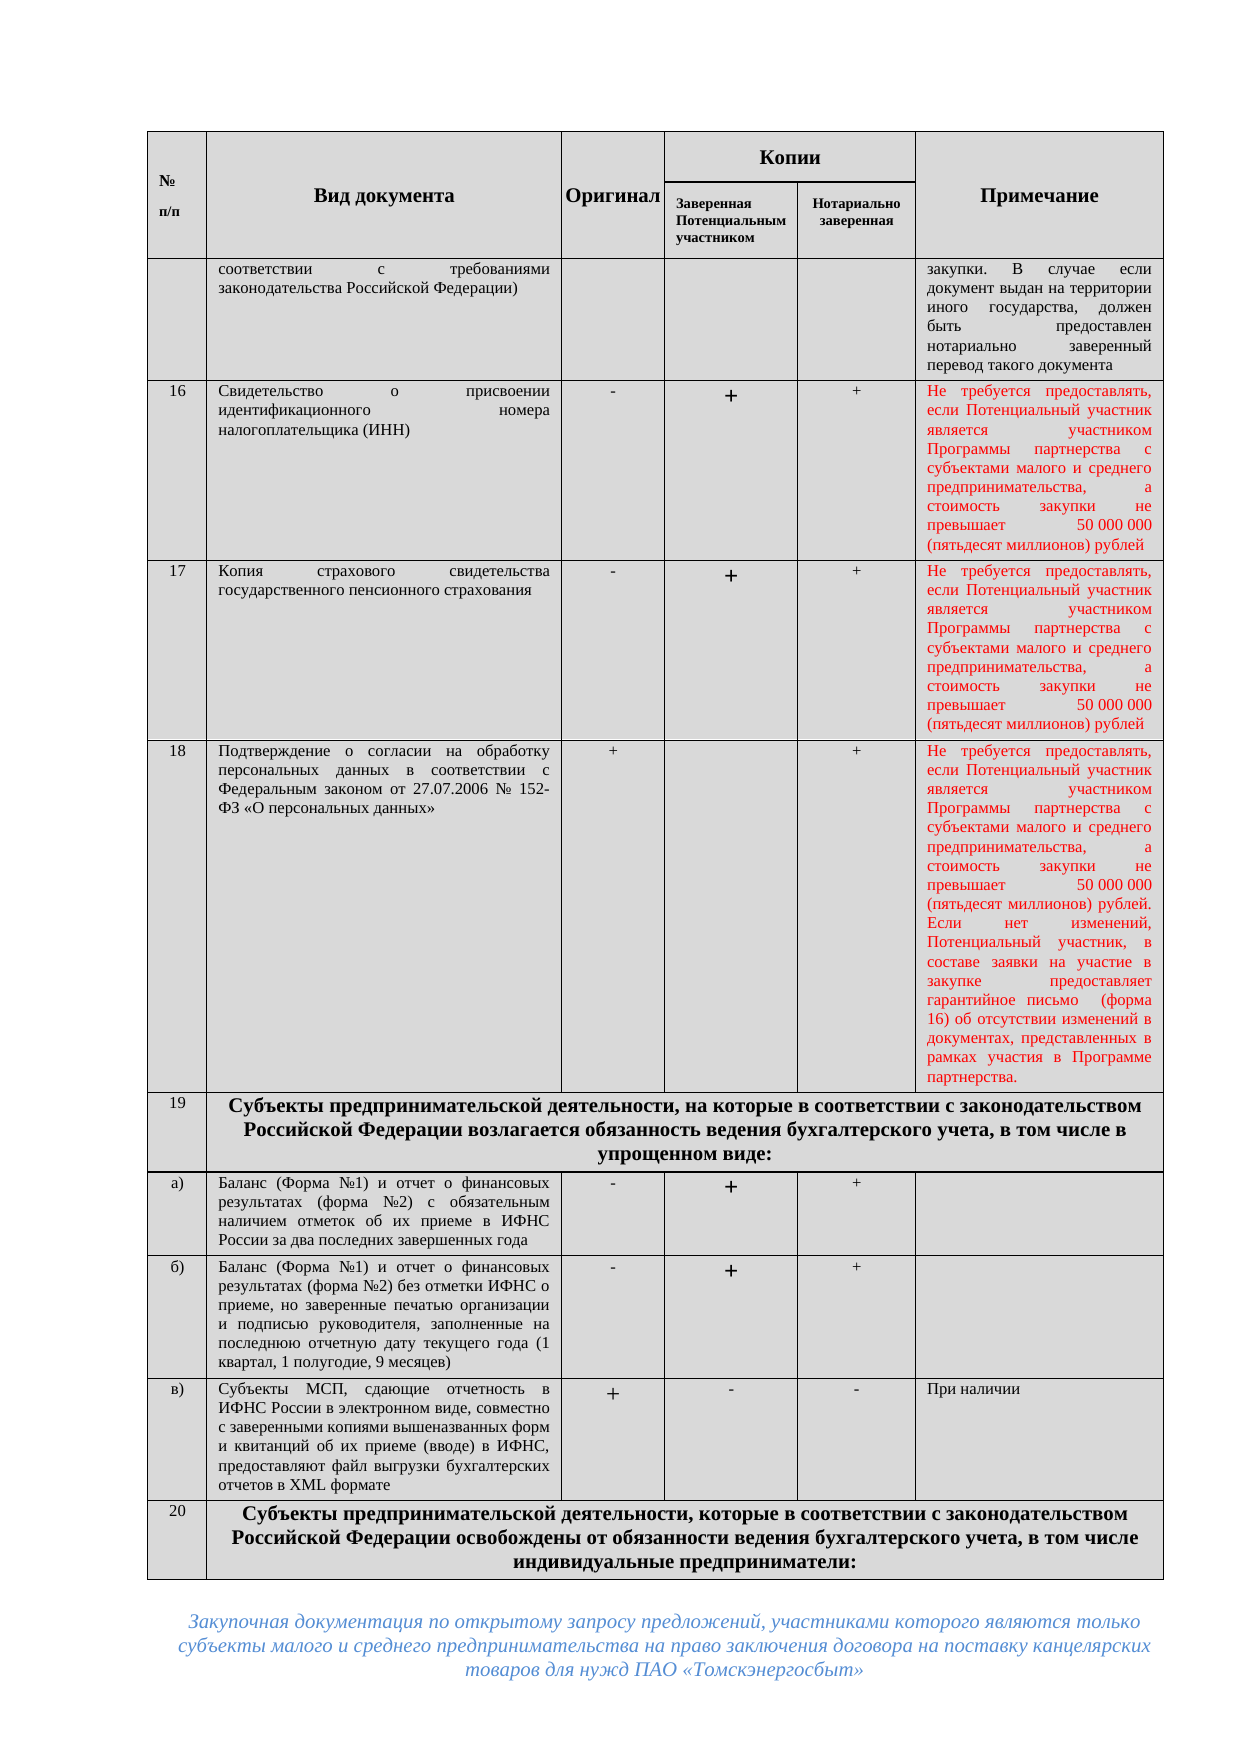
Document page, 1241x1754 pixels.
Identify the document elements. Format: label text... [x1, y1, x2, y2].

table_cell [916, 1173, 1163, 1255]
table_cell Копия страхового свидетельства государственного пенсионного страхования [207, 561, 561, 739]
table_cell Субъекты предпринимательской деятельности, на которые в соответствии с законодательством Российской Федерации возлагается обязанность ведения бухгалтерского учета, в том числе в упрощенном виде: [207, 1093, 1163, 1171]
table_cell + [562, 741, 664, 1092]
table_cell Субъекты предпринимательской деятельности, которые в соответствии с законодательством Российской Федерации освобождены от обязанности ведения бухгалтерского учета, в том числе индивидуальные предприниматели: [207, 1501, 1163, 1579]
table_cell + [798, 259, 915, 380]
table_cell Субъекты МСП, сдающие отчетность в ИФНС России в электронном виде, совместно с заверенными копиями вышеназванных форм и квитанций об их приеме (вводе) в ИФНС, предоставляют файл выгрузки бухгалтерских отчетов в XML формате [207, 1379, 561, 1500]
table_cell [916, 259, 1163, 380]
table_header Примечание [916, 132, 1163, 258]
table_cell - [562, 381, 664, 560]
table_cell Не требуется предоставлять, если Потенциальный участник является участником Программы партнерства с субъектами малого и среднего предпринимательства, а стоимость закупки не превышает 50 000 000 (пятьдесят миллионов) рублей [916, 381, 1163, 560]
table_cell в) [148, 1379, 206, 1500]
table_cell Нотариально заверенная [798, 183, 915, 258]
table_cell Свидетельство о присвоении идентификационного номера налогоплательщика (ИНН) [207, 381, 561, 560]
table_cell При наличии [916, 1379, 1163, 1500]
table_cell [916, 1256, 1163, 1378]
table_cell + [665, 1173, 797, 1255]
table_cell + [665, 259, 797, 380]
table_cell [207, 259, 561, 380]
table_cell Не требуется предоставлять, если Потенциальный участник является участником Программы партнерства с субъектами малого и среднего предпринимательства, а стоимость закупки не превышает 50 000 000 (пятьдесят миллионов) рублей [916, 561, 1163, 739]
table_header № п/п [148, 132, 206, 258]
table_cell 19 [148, 1093, 206, 1171]
table_cell Баланс (Форма №1) и отчет о финансовых результатах (форма №2) с обязательным наличием отметок об их приеме в ИФНС России за два последних завершенных года [207, 1173, 561, 1255]
table_cell Заверенная Потенциальным участником [665, 183, 797, 258]
table_cell Подтверждение о согласии на обработку персональных данных в соответствии с Федеральным законом от 27.07.2006 № 152-ФЗ «О персональных данных» [207, 741, 561, 1092]
table_header Оригинал [562, 132, 664, 258]
table_cell - [562, 1256, 664, 1378]
table_cell 16 [148, 381, 206, 560]
table_cell 20 [148, 1501, 206, 1579]
table_cell + [665, 1256, 797, 1378]
table_cell + [798, 1173, 915, 1255]
table_cell + [665, 561, 797, 739]
table_header Вид документа [207, 132, 561, 258]
table_cell 15 [148, 259, 206, 380]
table_cell + [798, 381, 915, 560]
table_header Копии [665, 132, 915, 181]
table_cell б) [148, 1256, 206, 1378]
table_cell Баланс (Форма №1) и отчет о финансовых результатах (форма №2) без отметки ИФНС о приеме, но заверенные печатью организации и подписью руководителя, заполненные на последнюю отчетную дату текущего года (1 квартал, 1 полугодие, 9 месяцев) [207, 1256, 561, 1378]
table_cell - [798, 1379, 915, 1500]
table_cell - [562, 1173, 664, 1255]
table_cell 18 [148, 741, 206, 1092]
table_cell + [562, 1379, 664, 1500]
table_cell [665, 741, 797, 1092]
table_cell + [798, 1256, 915, 1378]
table_cell - [562, 561, 664, 739]
table_cell + [665, 381, 797, 560]
table_cell + [798, 741, 915, 1092]
table_cell а) [148, 1173, 206, 1255]
table_cell + [798, 561, 915, 739]
table_cell 17 [148, 561, 206, 739]
table_cell - [562, 259, 664, 380]
table_cell Не требуется предоставлять, если Потенциальный участник является участником Программы партнерства с субъектами малого и среднего предпринимательства, а стоимость закупки не превышает 50 000 000 (пятьдесят миллионов) рублей. Если нет изменений, Потенциальный участник, в составе заявки на участие в закупке предоставляет гарантийное письмо (форма 16) об отсутствии изменений в документах, представленных в рамках участия в Программе партнерства. [916, 741, 1163, 1092]
table_cell - [665, 1379, 797, 1500]
